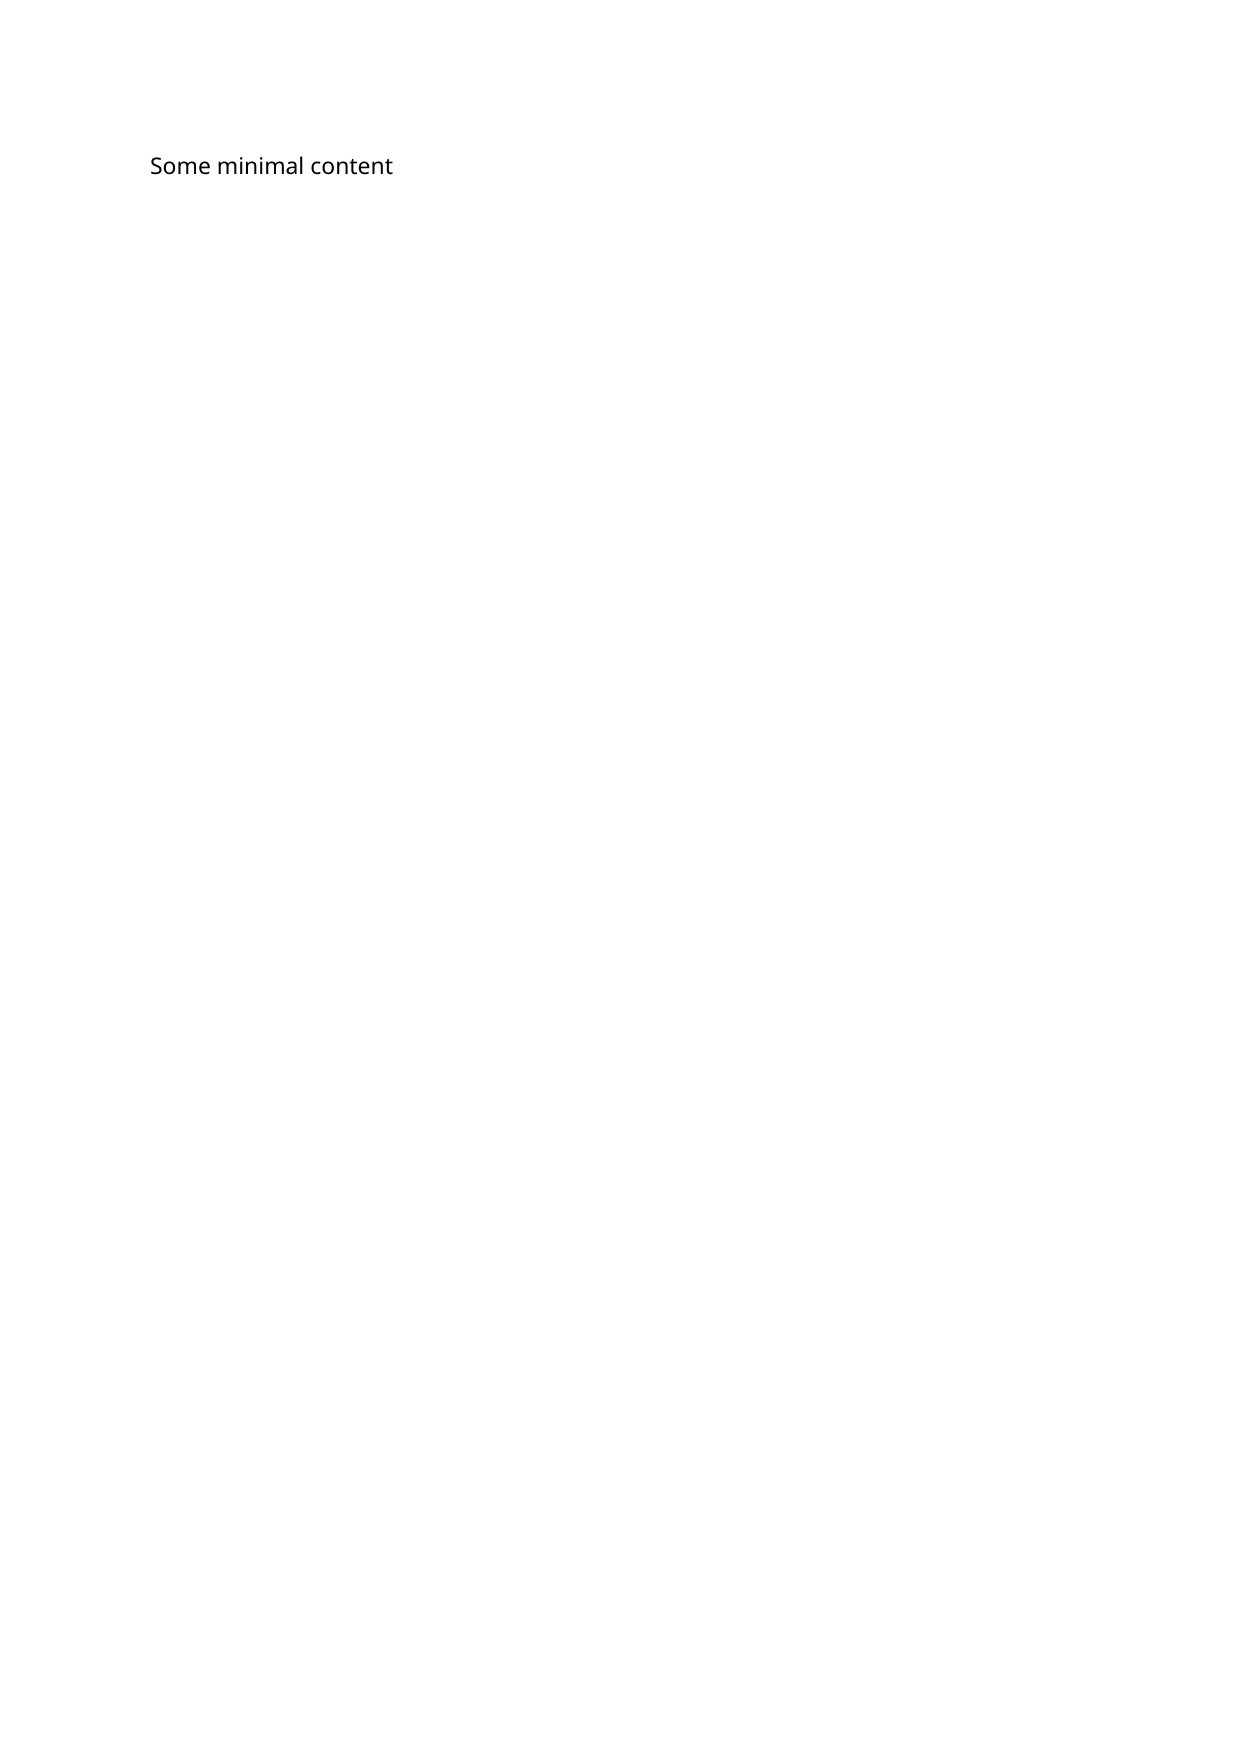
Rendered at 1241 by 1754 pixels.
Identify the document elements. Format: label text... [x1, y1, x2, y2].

text Some minimal content [150, 150, 1090, 181]
